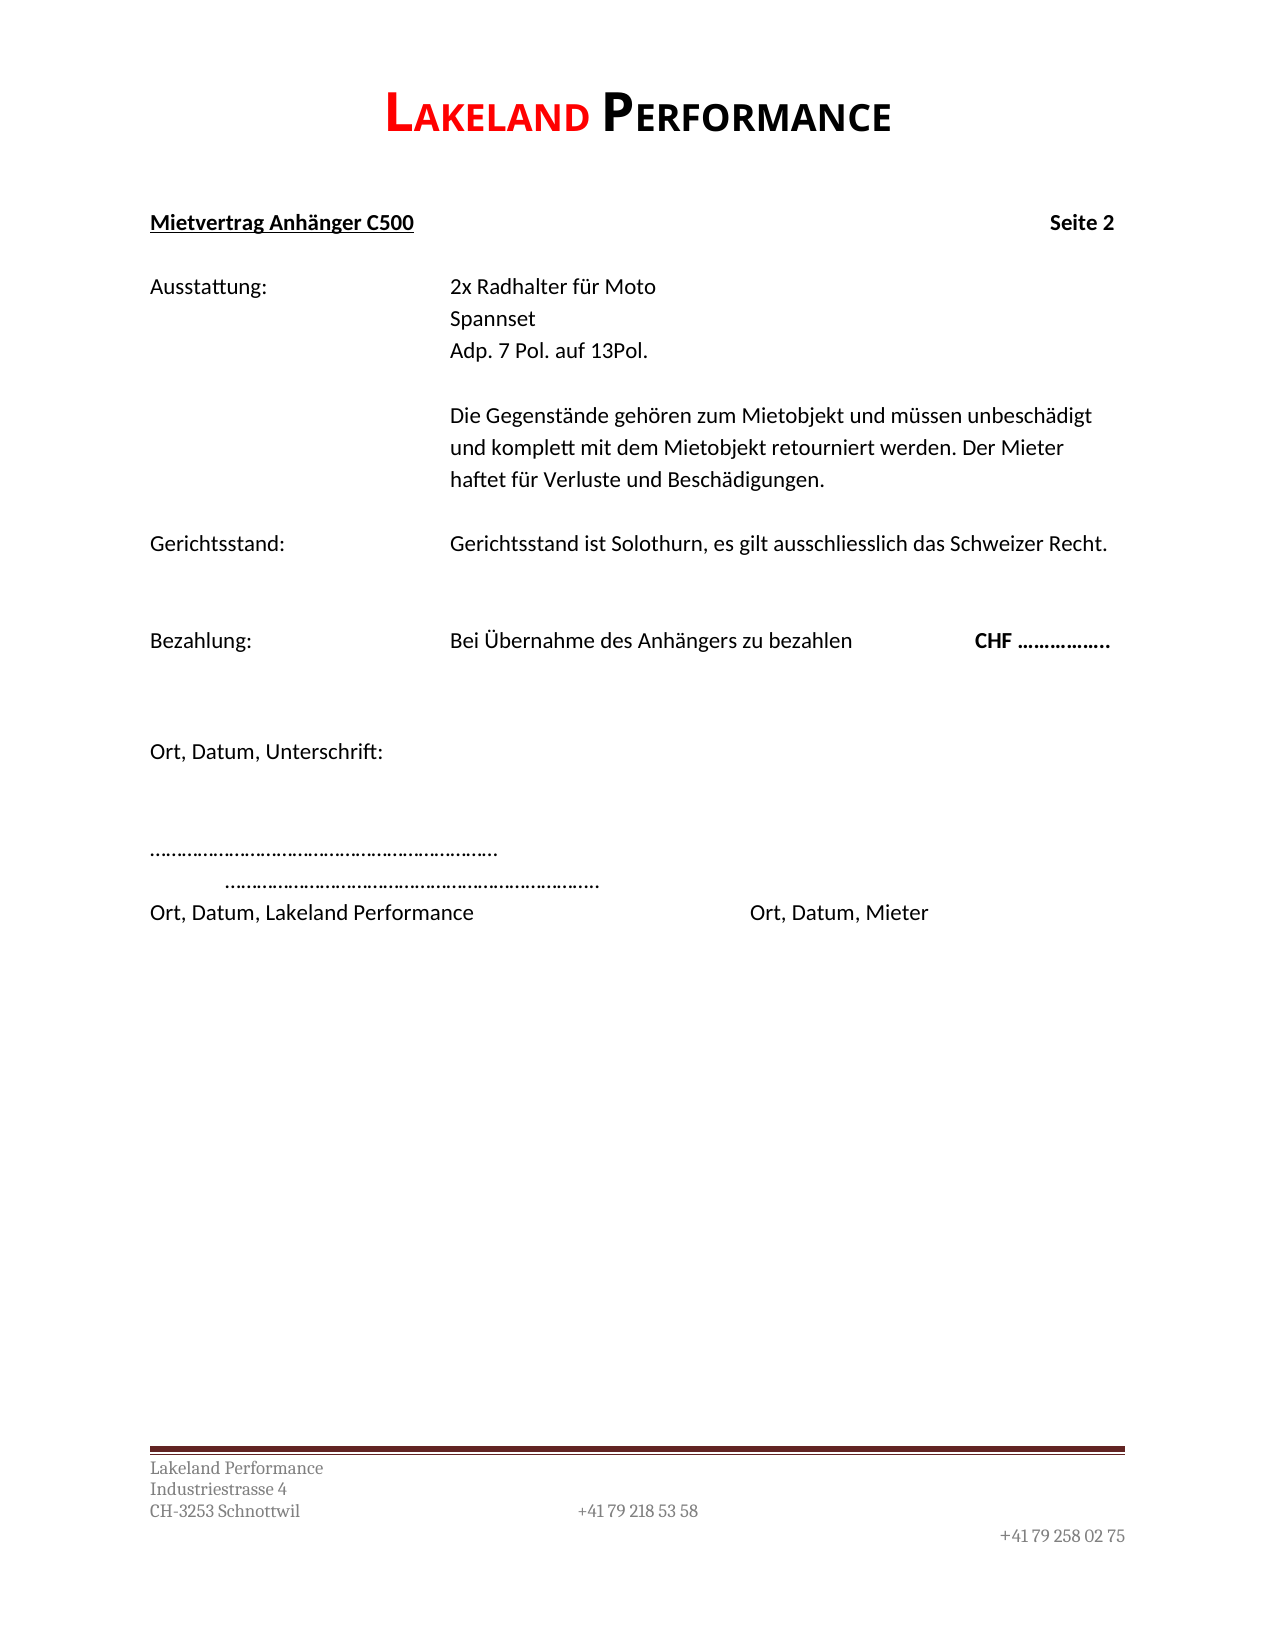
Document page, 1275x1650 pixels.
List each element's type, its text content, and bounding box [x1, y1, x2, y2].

text Ort, Datum, Unterschrift: [150, 737, 1125, 765]
text Ausstattung: 2x Radhalter für Moto [150, 272, 1125, 300]
text ………………………………………………………… …………………………………………………………….. [150, 834, 1125, 894]
text Adp. 7 Pol. auf 13Pol. [150, 336, 1125, 364]
text Bezahlung: Bei Übernahme des Anhängers zu bezahlen CHF …………….. [150, 626, 1125, 654]
text Gerichtsstand: Gerichtsstand ist Solothurn, es gilt ausschliesslich das Schweizer Recht. [150, 529, 1125, 558]
text Ort, Datum, Lakeland Performance Ort, Datum, Mieter [150, 898, 1125, 926]
text Mietvertrag Anhänger C500 Seite 2 [150, 208, 1125, 236]
text Spannset [150, 304, 1125, 332]
text Die Gegenstände gehören zum Mietobjekt und müssen unbeschädigt und komplett mit dem Mietobjekt retourniert werden. Der Mieter haftet für Verluste und Beschädigungen. [450, 401, 1125, 493]
